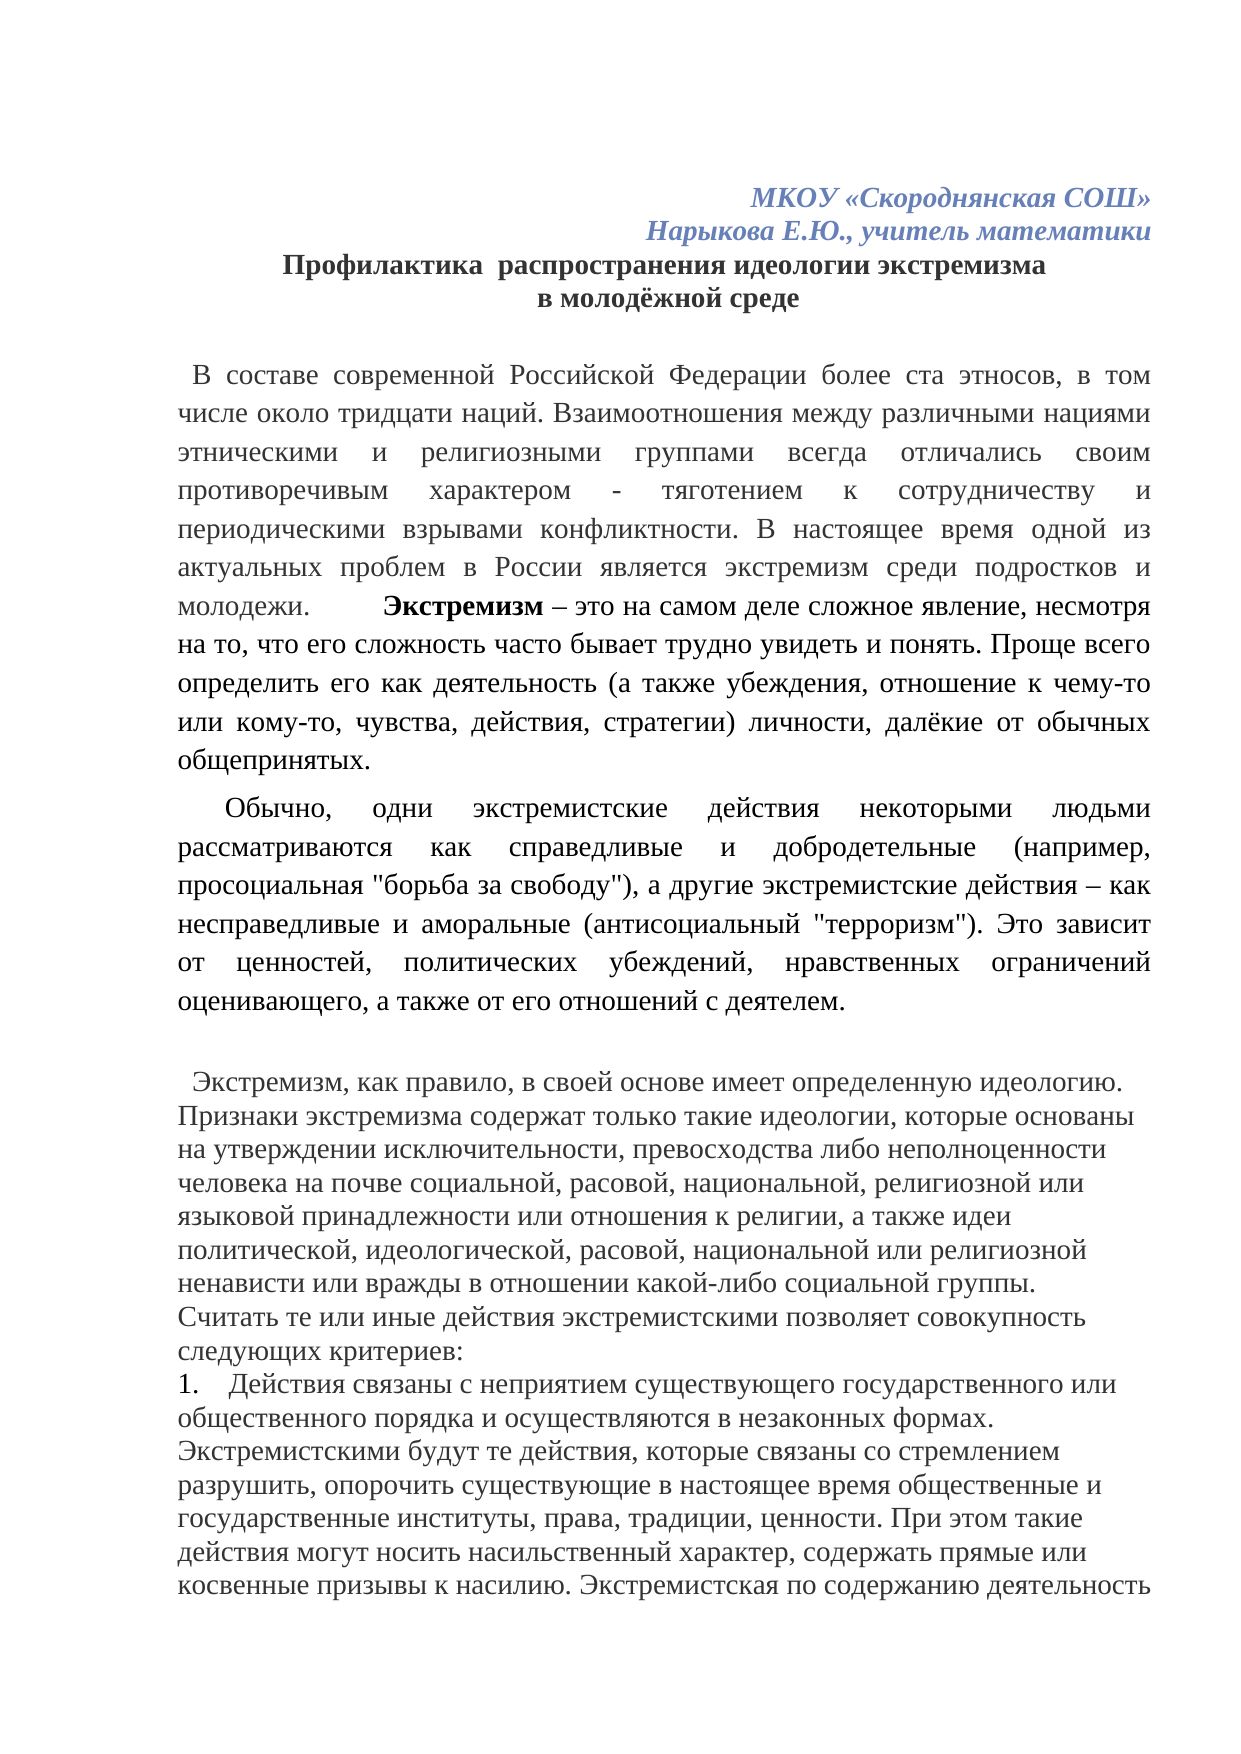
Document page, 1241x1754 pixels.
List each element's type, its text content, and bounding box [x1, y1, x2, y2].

text Экстремизм, как правило, в своей основе имеет определенную идеологию. Признаки экстремизма содержат только такие идеологии, которые основаны на утверждении исключительности, превосходства либо неполноценности человека на почве социальной, расовой, национальной, религиозной или языковой принадлежности или отношения к религии, а также идеи политической, идеологической, расовой, национальной или религиозной ненависти или вражды в отношении какой-либо социальной группы. [177, 1064, 1152, 1299]
text Нарыкова Е.Ю., учитель математики [177, 213, 1152, 247]
text Обычно, одни экстремистские действия некоторыми людьми рассматриваются как справедливые и добродетельные (например, просоциальная "борьба за свободу"), а другие экстремистские действия – как несправедливые и аморальные (антисоциальный "терроризм"). Это зависит от ценностей, политических убеждений, нравственных ограничений оценивающего, а также от его отношений с деятелем. [177, 790, 1152, 1016]
text Считать те или иные действия экстремистскими позволяет совокупность следующих критериев: [177, 1299, 1152, 1366]
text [177, 1366, 1152, 1601]
text Профилактика распространения идеологии экстремизма [177, 247, 1152, 280]
text в молодёжной среде [177, 280, 1152, 314]
text В составе современной Российской Федерации более ста этносов, в том числе около тридцати наций. Взаимоотношения между различными нациями этническими и религиозными группами всегда отличались своим противоречивым характером - тяготением к сотрудничеству и периодическими взрывами конфликтности. В настоящее время одной из актуальных проблем в России является экстремизм среди подростков и молодежи. Экстремизм – это на самом деле сложное явление, несмотря на то, что его сложность часто бывает трудно увидеть и понять. Проще всего определить его как деятельность (а также убеждения, отношение к чему-то или кому-то, чувства, действия, стратегии) личности, далёкие от обычных общепринятых. [177, 357, 1152, 776]
text МКОУ «Скороднянская СОШ» [177, 180, 1152, 213]
